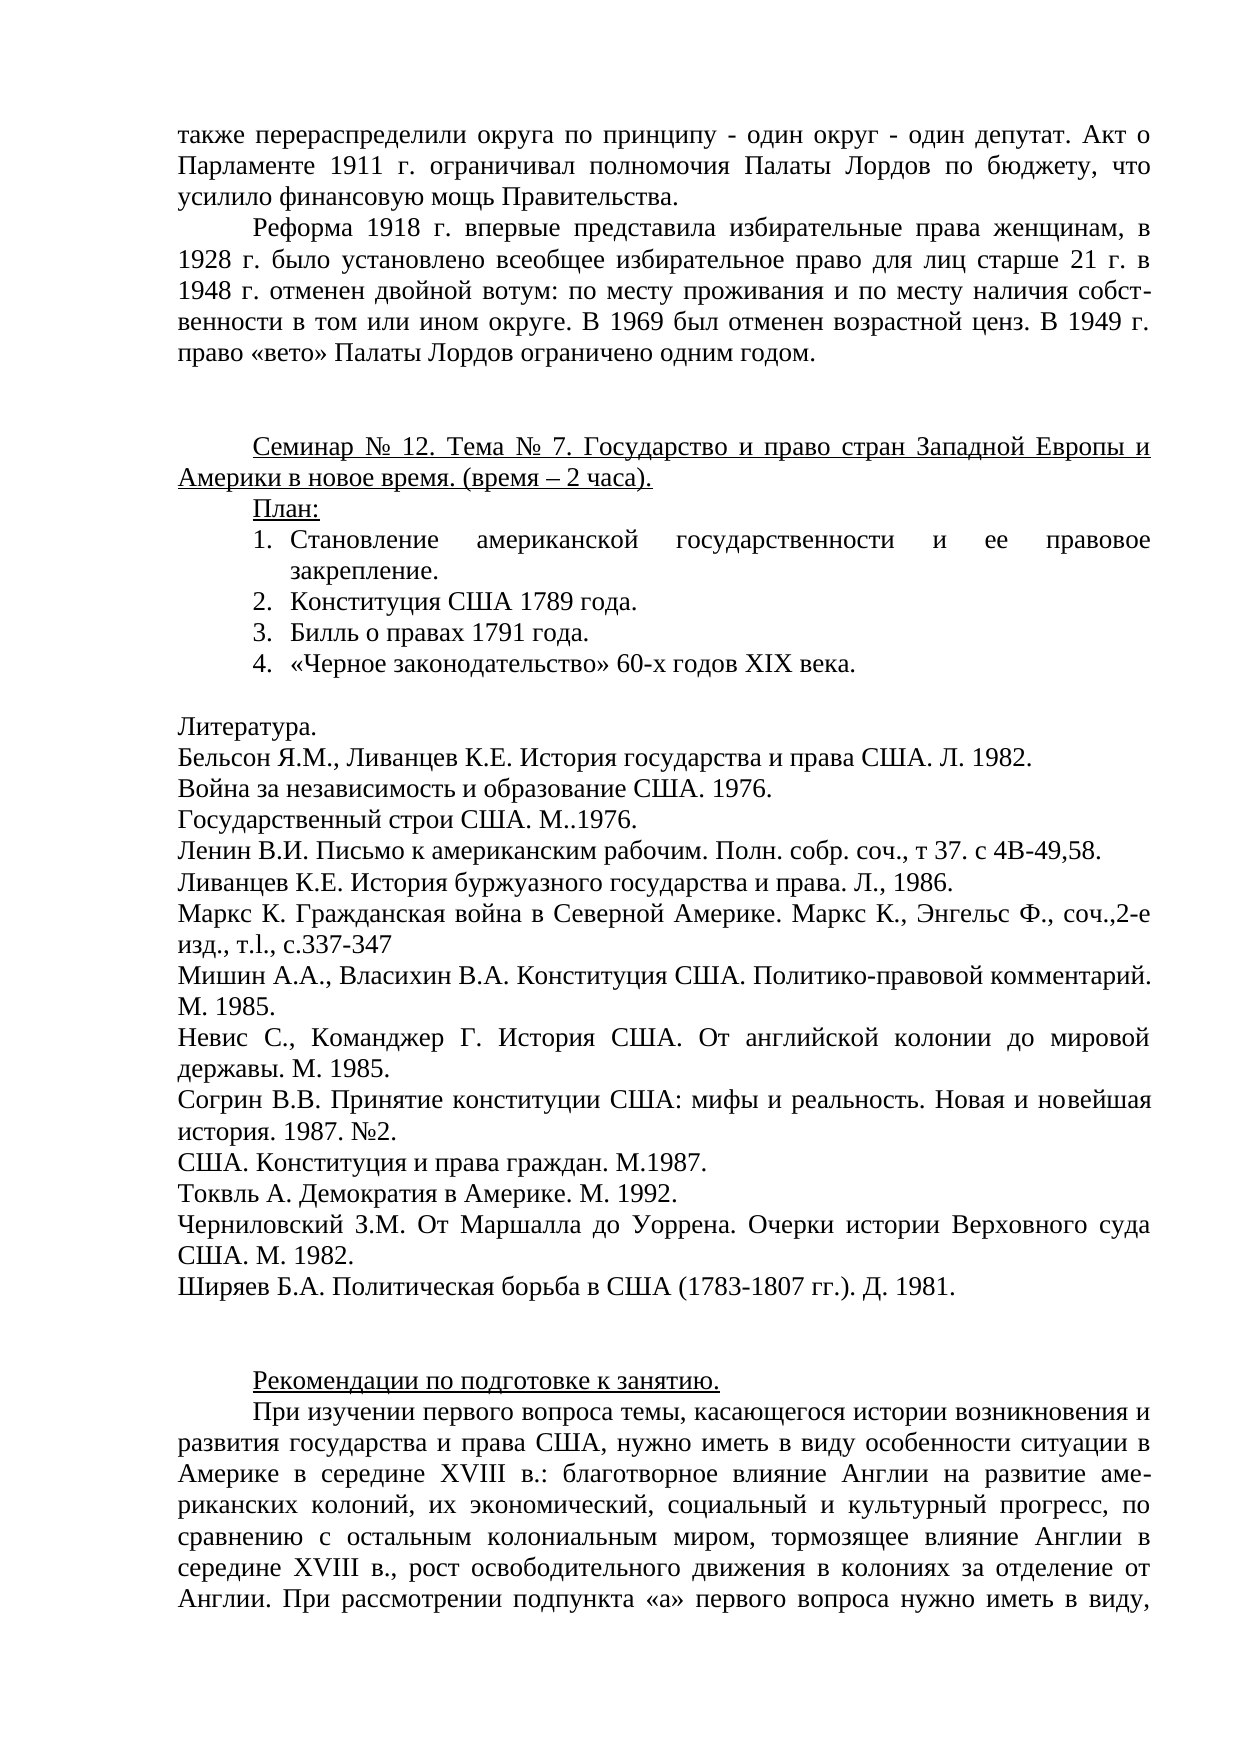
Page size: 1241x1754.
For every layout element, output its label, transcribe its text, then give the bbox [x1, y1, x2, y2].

list Билль о правах 1791 года. [252, 616, 1152, 648]
text Ленин В.И. Письмо к американским рабочим. Полн. собр. соч., т 37. с 4В-49,58. [177, 834, 1152, 866]
list Становление американской государственности и ее правовое закрепление. [252, 523, 1152, 585]
text Невис С., Команджер Г. История США. От английской колонии до мировой державы. М. 1985. [177, 1021, 1152, 1084]
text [177, 118, 1152, 212]
text Маркс К. Гражданская война в Северной Америке. Маркс К., Энгельс Ф., соч.,2-е изд., т.l., c.337-347 [177, 897, 1152, 959]
text Бельсон Я.М., Ливанцев К.Е. История государства и права США. Л. 1982. [177, 741, 1152, 772]
text Ширяев Б.А. Политическая борьба в США (1783-1807 гг.). Д. 1981. [177, 1271, 1152, 1302]
text Черниловский З.М. От Маршалла до Уоррена. Очерки истории Верховного суда США. М. 1982. [177, 1208, 1152, 1271]
list Конституция США 1789 года. [252, 585, 1152, 616]
text Государственный строи США. М..1976. [177, 803, 1152, 834]
text Ливанцев К.Е. История буржуазного государства и права. Л., 1986. [177, 866, 1240, 897]
text Семинар № 12. Тема № 7. Государство и право стран Западной Европы и Америки в новое время. (время – 2 часа). [177, 429, 1152, 492]
text Согрин В.В. Принятие конституции США: мифы и реальность. Новая и новейшая история. 1987. №2. [177, 1084, 1152, 1146]
text Мишин А.А., Власихин В.А. Конституция США. Политико-правовой комментарий. М. 1985. [177, 959, 1152, 1021]
text США. Конституция и права граждан. М.1987. [177, 1146, 1152, 1177]
text Токвль А. Демократия в Америке. М. 1992. [177, 1177, 1152, 1208]
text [177, 1395, 1152, 1613]
text План: [177, 492, 1152, 523]
list «Черное законодательство» 60-х годов XIX века. [252, 648, 1152, 679]
text Рекомендации по подготовке к занятию. [177, 1364, 1152, 1395]
text Реформа 1918 г. впервые представила избирательные права женщинам, в 1928 г. было установлено всеобщее избирательное право для лиц старше 21 г. в 1948 г. отменен двойной вотум: по месту проживания и по месту наличия собственности в том или ином округе. В 1969 был отменен возрастной ценз. В 1949 г. право «вето» Палаты Лордов ограничено одним годом. [177, 212, 1152, 367]
subtitle Литература. [177, 710, 1152, 741]
text Война за независимость и образование США. 1976. [177, 772, 1152, 803]
